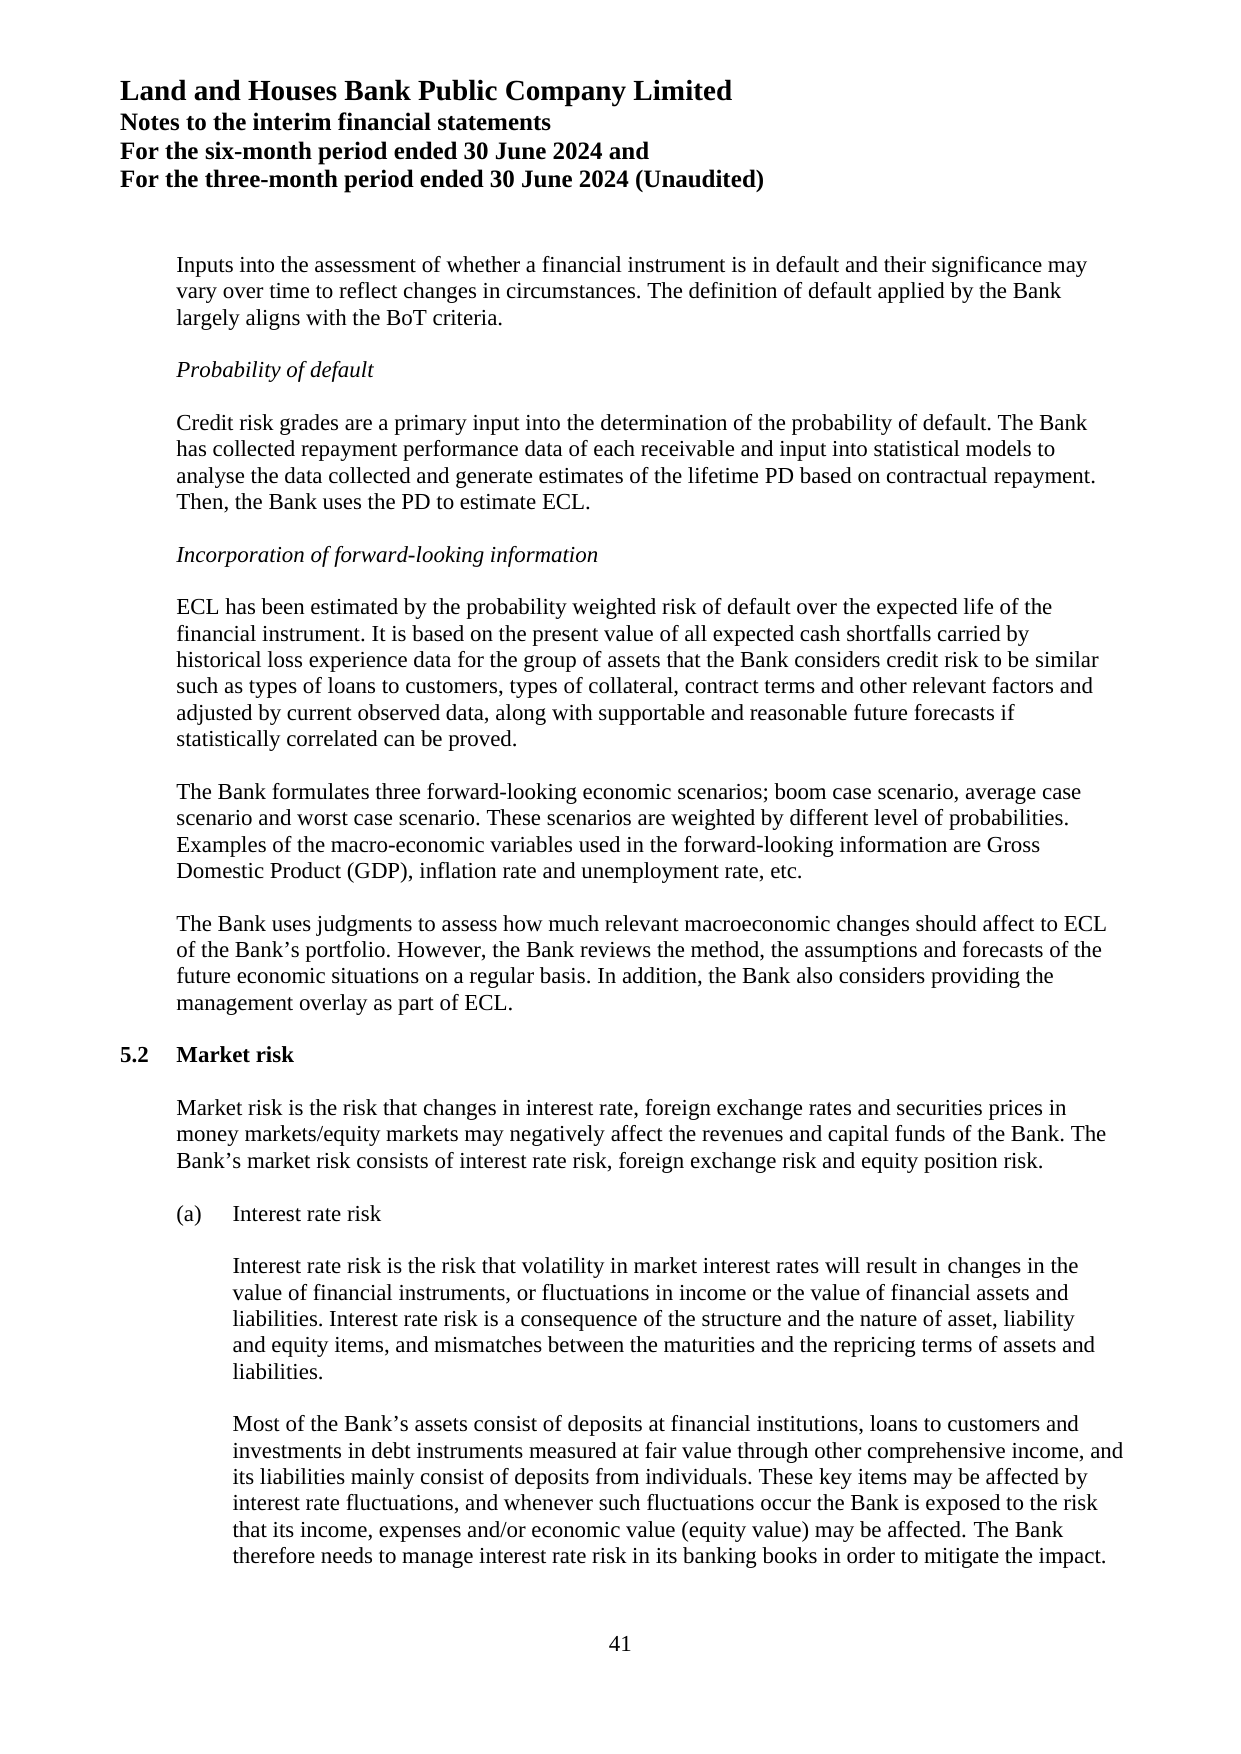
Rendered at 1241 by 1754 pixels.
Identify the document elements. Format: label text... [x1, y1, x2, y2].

text The Bank uses judgments to assess how much relevant macroeconomic changes should affect to ECL of the Bank’s portfolio. However, the Bank reviews the method, the assumptions and forecasts of the future economic situations on a regular basis. In addition, the Bank also considers providing the management overlay as part of ECL. [176, 910, 1120, 1015]
text ECL has been estimated by the probability weighted risk of default over the expected life of the financial instrument. It is based on the present value of all expected cash shortfalls carried by historical loss experience data for the group of assets that the Bank considers credit risk to be similar such as types of loans to customers, types of collateral, contract terms and other relevant factors and adjusted by current observed data, along with supportable and reasonable future forecasts if statistically correlated can be proved. [176, 593, 1120, 752]
text Market risk is the risk that changes in interest rate, foreign exchange rates and securities prices in money markets/equity markets may negatively affect the revenues and capital funds of the Bank. The Bank’s market risk consists of interest rate risk, foreign exchange risk and equity position risk. [176, 1094, 1108, 1173]
text (a) Interest rate risk [176, 1199, 1120, 1226]
text Incorporation of forward-looking information [176, 541, 1120, 567]
text Credit risk grades are a primary input into the determination of the probability of default. The Bank has collected repayment performance data of each receivable and input into statistical models to analyse the data collected and generate estimates of the lifetime PD based on contractual repayment. Then, the Bank uses the PD to estimate ECL. [176, 409, 1120, 514]
text Interest rate risk is the risk that volatility in market interest rates will result in changes in the value of financial instruments, or fluctuations in income or the value of financial assets and liabilities. Interest rate risk is a consequence of the structure and the nature of asset, liability and equity items, and mismatches between the maturities and the repricing terms of assets and liabilities. [232, 1252, 1108, 1384]
text Most of the Bank’s assets consist of deposits at financial institutions, loans to customers and investments in debt instruments measured at fair value through other comprehensive income, and its liabilities mainly consist of deposits from individuals. These key items may be affected by interest rate fluctuations, and whenever such fluctuations occur the Bank is exposed to the risk that its income, expenses and/or economic value (equity value) may be affected. The Bank therefore needs to manage interest rate risk in its banking books in order to mitigate the impact. [232, 1410, 1125, 1568]
text Probability of default [176, 356, 1120, 383]
text 5.2 Market risk [120, 1041, 1120, 1068]
text Inputs into the assessment of whether a financial instrument is in default and their significance may vary over time to reflect changes in circumstances. The definition of default applied by the Bank largely aligns with the BoT criteria. [176, 251, 1120, 330]
text The Bank formulates three forward-looking economic scenarios; boom case scenario, average case scenario and worst case scenario. These scenarios are weighted by different level of probabilities. Examples of the macro-economic variables used in the forward-looking information are Gross Domestic Product (GDP), inflation rate and unemployment rate, etc. [176, 778, 1120, 883]
